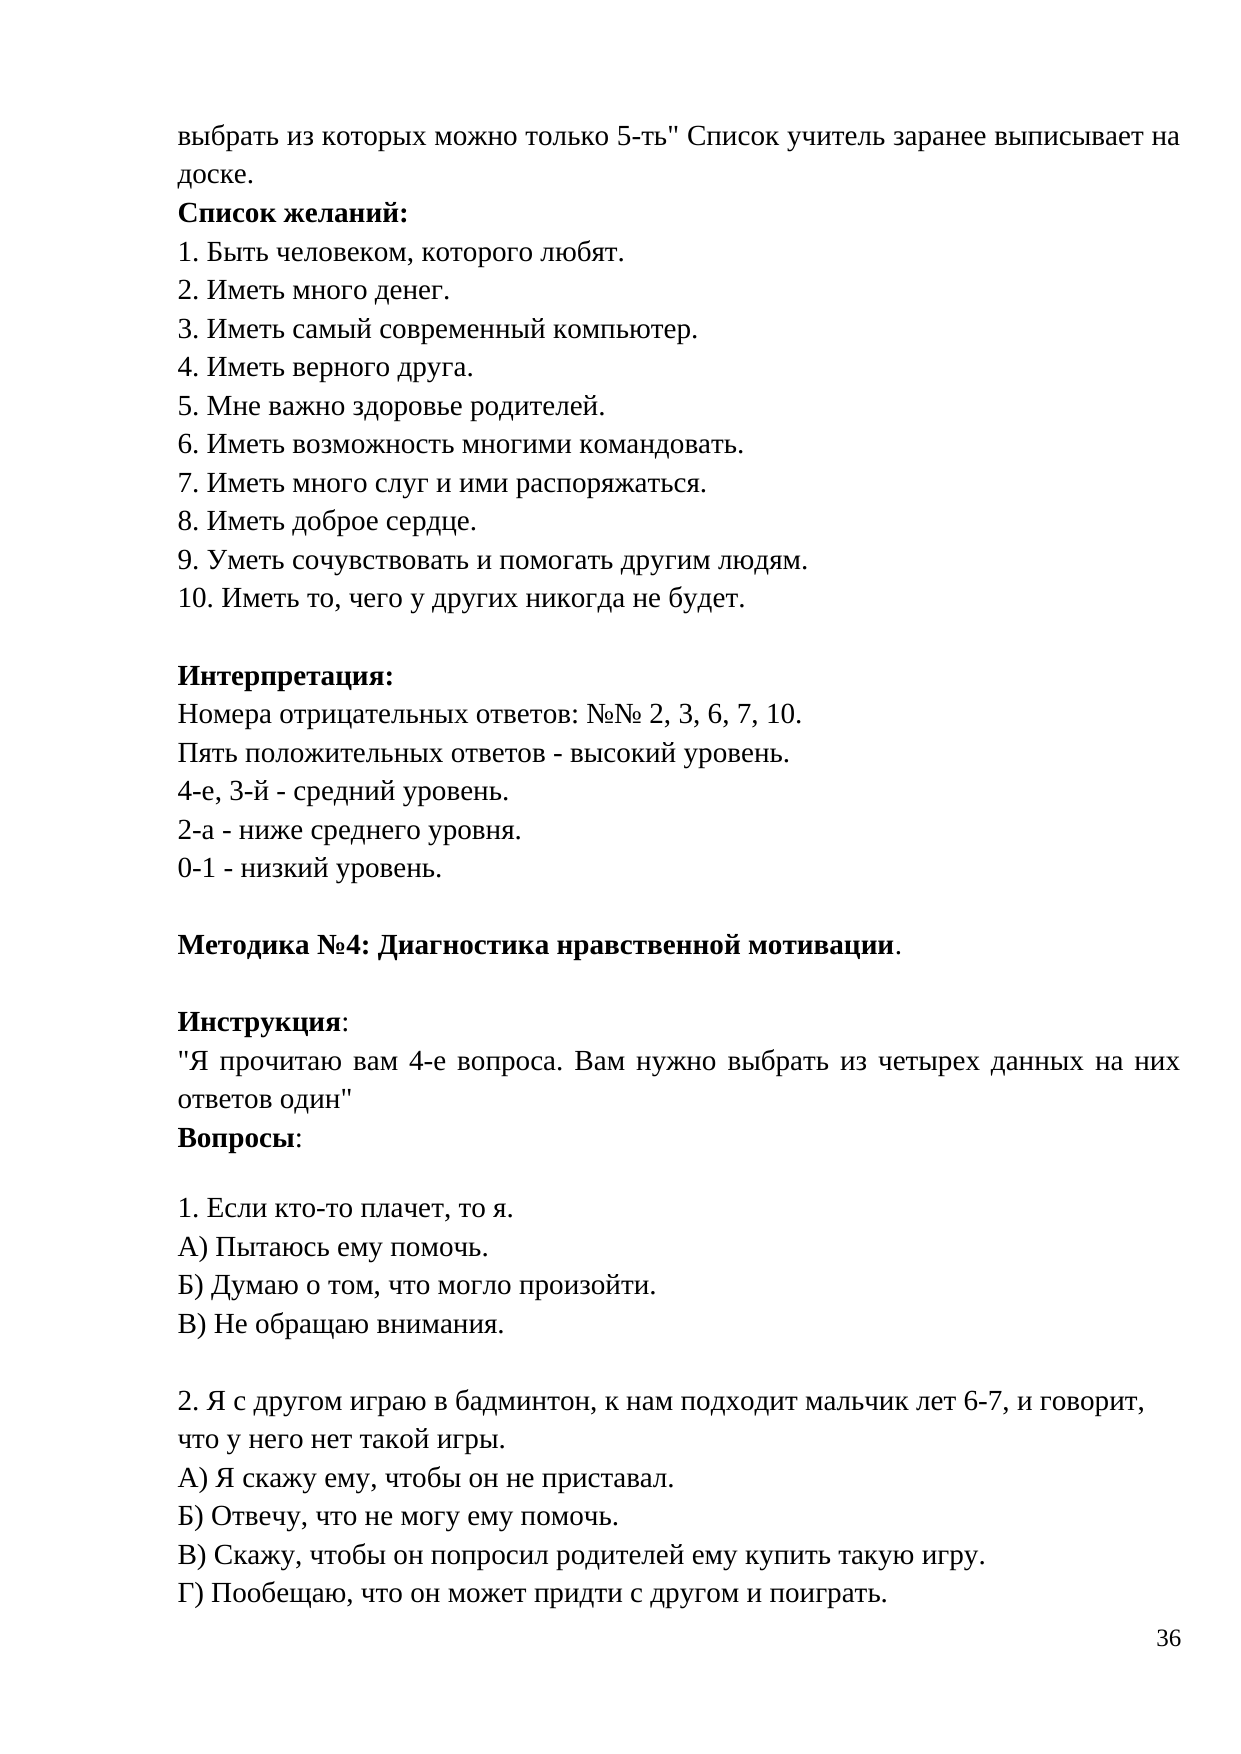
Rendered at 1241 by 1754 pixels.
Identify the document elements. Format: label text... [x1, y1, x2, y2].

text Список желаний: [177, 195, 1181, 229]
text 4-е, 3-й - средний уровень. [177, 773, 1181, 807]
text 10. Иметь то, чего у других никогда не будет. [177, 581, 1181, 614]
text A) Я скажу ему, чтобы он не приставал. [177, 1460, 1181, 1493]
text Б) Отвечу, что не могу ему помочь. [177, 1498, 1181, 1532]
text 8. Иметь доброе сердце. [177, 503, 1181, 537]
text В) Не обращаю внимания. [177, 1306, 1181, 1339]
text 1. Если кто-то плачет, то я. [177, 1190, 1181, 1224]
text 2. Иметь много денег. [177, 272, 1181, 306]
text что у него нет такой игры. [177, 1421, 1181, 1455]
text 0-1 - низкий уровень. [177, 850, 1181, 884]
text 4. Иметь верного друга. [177, 349, 1181, 383]
text 6. Иметь возможность многими командовать. [177, 426, 1181, 460]
text Вопросы: [177, 1120, 1181, 1186]
text Инструкция: "Я прочитаю вам 4-е вопроса. Вам нужно выбрать из четырех данных на них ответов один" [177, 1004, 1181, 1115]
text Б) Думаю о том, что могло произойти. [177, 1267, 1181, 1301]
text 2. Я с другом играю в бадминтон, к нам подходит мальчик лет 6-7, и говорит, [177, 1383, 1181, 1416]
text 3. Иметь самый современный компьютер. [177, 311, 1181, 344]
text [177, 118, 1181, 190]
text Пять положительных ответов - высокий уровень. [177, 735, 1181, 768]
text Методика №4: Диагностика нравственной мотивации. [177, 927, 1181, 961]
text 9. Уметь сочувствовать и помогать другим людям. [177, 542, 1181, 576]
text A) Пытаюсь ему помочь. [177, 1229, 1181, 1262]
text 2-а - ниже среднего уровня. [177, 812, 1181, 845]
text 7. Иметь много слуг и ими распоряжаться. [177, 465, 1181, 498]
text 5. Мне важно здоровье родителей. [177, 388, 1181, 421]
text В) Скажу, чтобы он попросил родителей ему купить такую игру. [177, 1537, 1181, 1571]
text 1. Быть человеком, которого любят. [177, 234, 1181, 267]
text Г) Пообещаю, что он может придти с другом и поиграть. [177, 1576, 1181, 1609]
text Интерпретация: Номера отрицательных ответов: №№ 2, 3, 6, 7, 10. [177, 658, 1181, 730]
